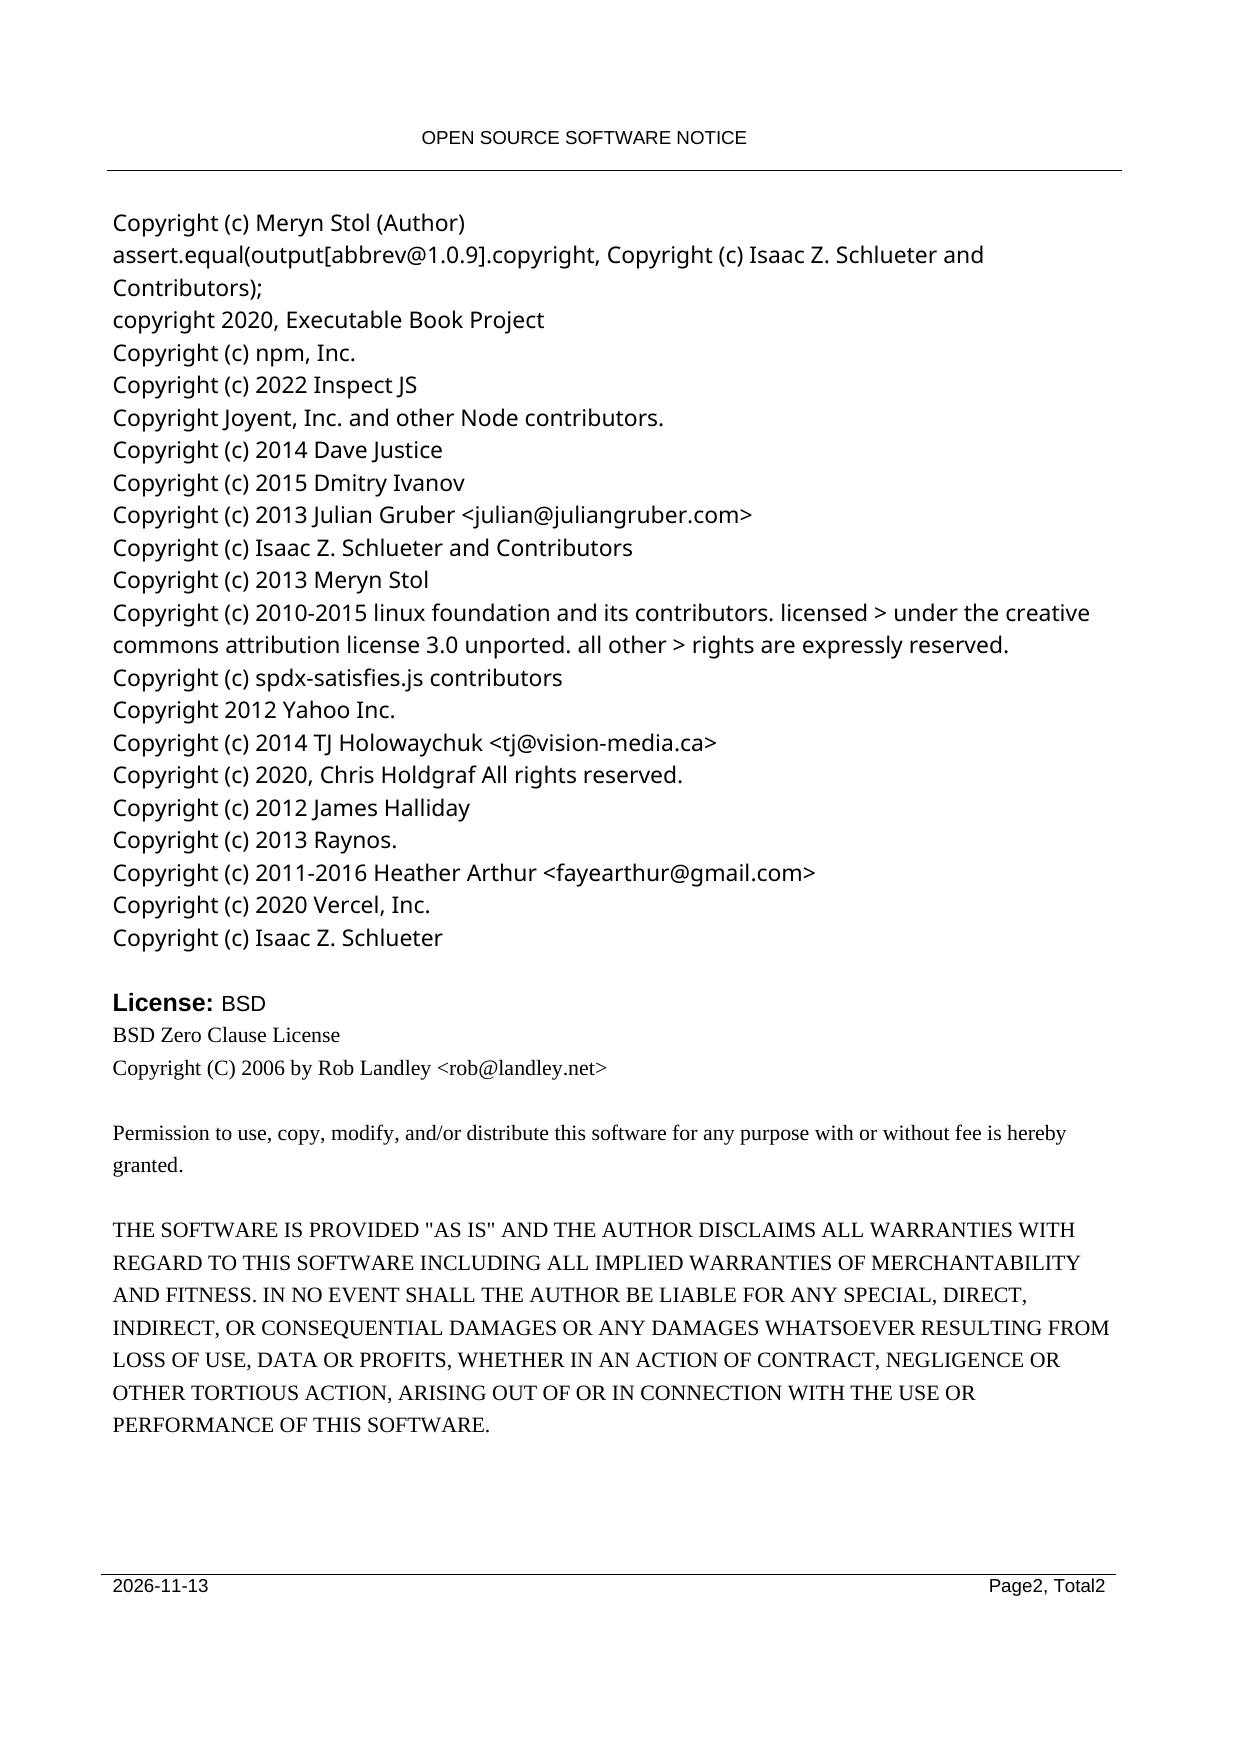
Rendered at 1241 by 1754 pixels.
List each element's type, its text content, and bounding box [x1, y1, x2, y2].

text BSD Zero Clause License Copyright (C) 2006 by Rob Landley <rob@landley.net> Permission to use, copy, modify, and/or distribute this software for any purpose with or without fee is hereby granted. THE SOFTWARE IS PROVIDED "AS IS" AND THE AUTHOR DISCLAIMS ALL WARRANTIES WITH REGARD TO THIS SOFTWARE INCLUDING ALL IMPLIED WARRANTIES OF MERCHANTABILITY AND FITNESS. IN NO EVENT SHALL THE AUTHOR BE LIABLE FOR ANY SPECIAL, DIRECT, INDIRECT, OR CONSEQUENTIAL DAMAGES OR ANY DAMAGES WHATSOEVER RESULTING FROM LOSS OF USE, DATA OR PROFITS, WHETHER IN AN ACTION OF CONTRACT, NEGLIGENCE OR OTHER TORTIOUS ACTION, ARISING OUT OF OR IN CONNECTION WITH THE USE OR PERFORMANCE OF THIS SOFTWARE. [112, 1019, 1128, 1441]
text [112, 206, 1128, 986]
text License: BSD [112, 986, 1128, 1019]
